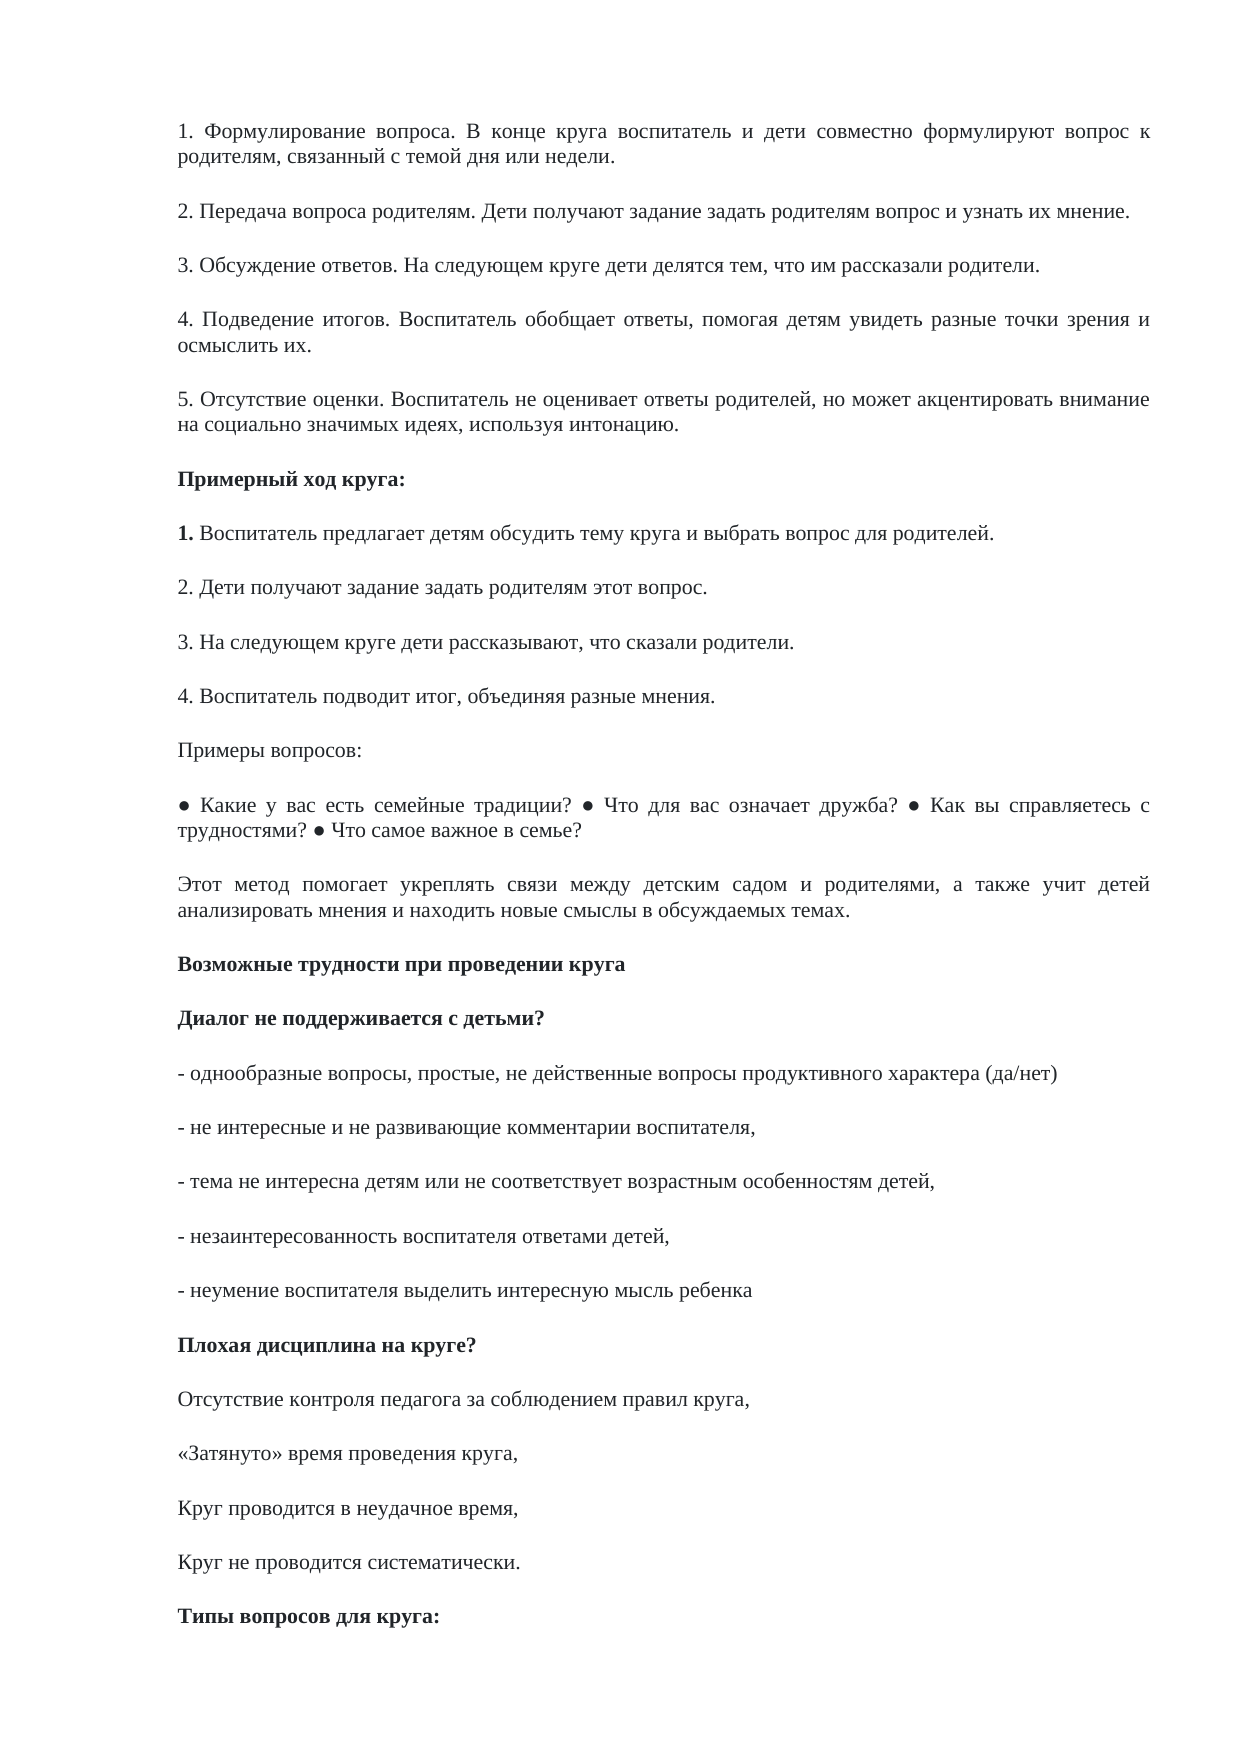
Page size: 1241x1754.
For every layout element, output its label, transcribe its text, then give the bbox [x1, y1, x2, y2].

text 3. На следующем круге дети рассказывают, что сказали родители. [177, 629, 1152, 654]
text ● Какие у вас есть семейные традиции? ● Что для вас означает дружба? ● Как вы справляетесь с трудностями? ● Что самое важное в семье? [177, 792, 1152, 842]
text 2. Передача вопроса родителям. Дети получают задание задать родителям вопрос и узнать их мнение. [177, 198, 1152, 223]
text 3. Обсуждение ответов. На следующем круге дети делятся тем, что им рассказали родители. [177, 252, 1152, 277]
text - незаинтересованность воспитателя ответами детей, [177, 1223, 1152, 1248]
text - не интересные и не развивающие комментарии воспитателя, [177, 1114, 1152, 1139]
text 5. Отсутствие оценки. Воспитатель не оценивает ответы родителей, но может акцентировать внимание на социально значимых идеях, используя интонацию. [177, 386, 1152, 436]
text 1. Формулирование вопроса. В конце круга воспитатель и дети совместно формулируют вопрос к родителям, связанный с темой дня или недели. [177, 118, 1152, 168]
text Возможные трудности при проведении круга [177, 951, 1152, 976]
text - неумение воспитателя выделить интересную мысль ребенка [177, 1277, 1152, 1302]
text Примеры вопросов: [177, 737, 1152, 763]
text 4. Воспитатель подводит итог, объединяя разные мнения. [177, 683, 1152, 708]
text Этот метод помогает укреплять связи между детским садом и родителями, а также учит детей анализировать мнения и находить новые смыслы в обсуждаемых темах. [177, 871, 1152, 922]
text Круг не проводится систематически. [177, 1549, 1152, 1574]
text Плохая дисциплина на круге? [177, 1332, 1152, 1357]
text - тема не интересна детям или не соответствует возрастным особенностям детей, [177, 1168, 1152, 1194]
text 4. Подведение итогов. Воспитатель обобщает ответы, помогая детям увидеть разные точки зрения и осмыслить их. [177, 306, 1152, 357]
text - однообразные вопросы, простые, не действенные вопросы продуктивного характера (да/нет) [177, 1060, 1152, 1085]
text 2. Дети получают задание задать родителям этот вопрос. [177, 574, 1152, 599]
text Типы вопросов для круга: [177, 1603, 1152, 1629]
text «Затянуто» время проведения круга, [177, 1440, 1152, 1466]
text Круг проводится в неудачное время, [177, 1495, 1152, 1520]
text Отсутствие контроля педагога за соблюдением правил круга, [177, 1386, 1152, 1411]
text Примерный ход круга: [177, 466, 1152, 491]
text Диалог не поддерживается с детьми? [177, 1005, 1152, 1031]
text 1. Воспитатель предлагает детям обсудить тему круга и выбрать вопрос для родителей. [177, 520, 1152, 545]
